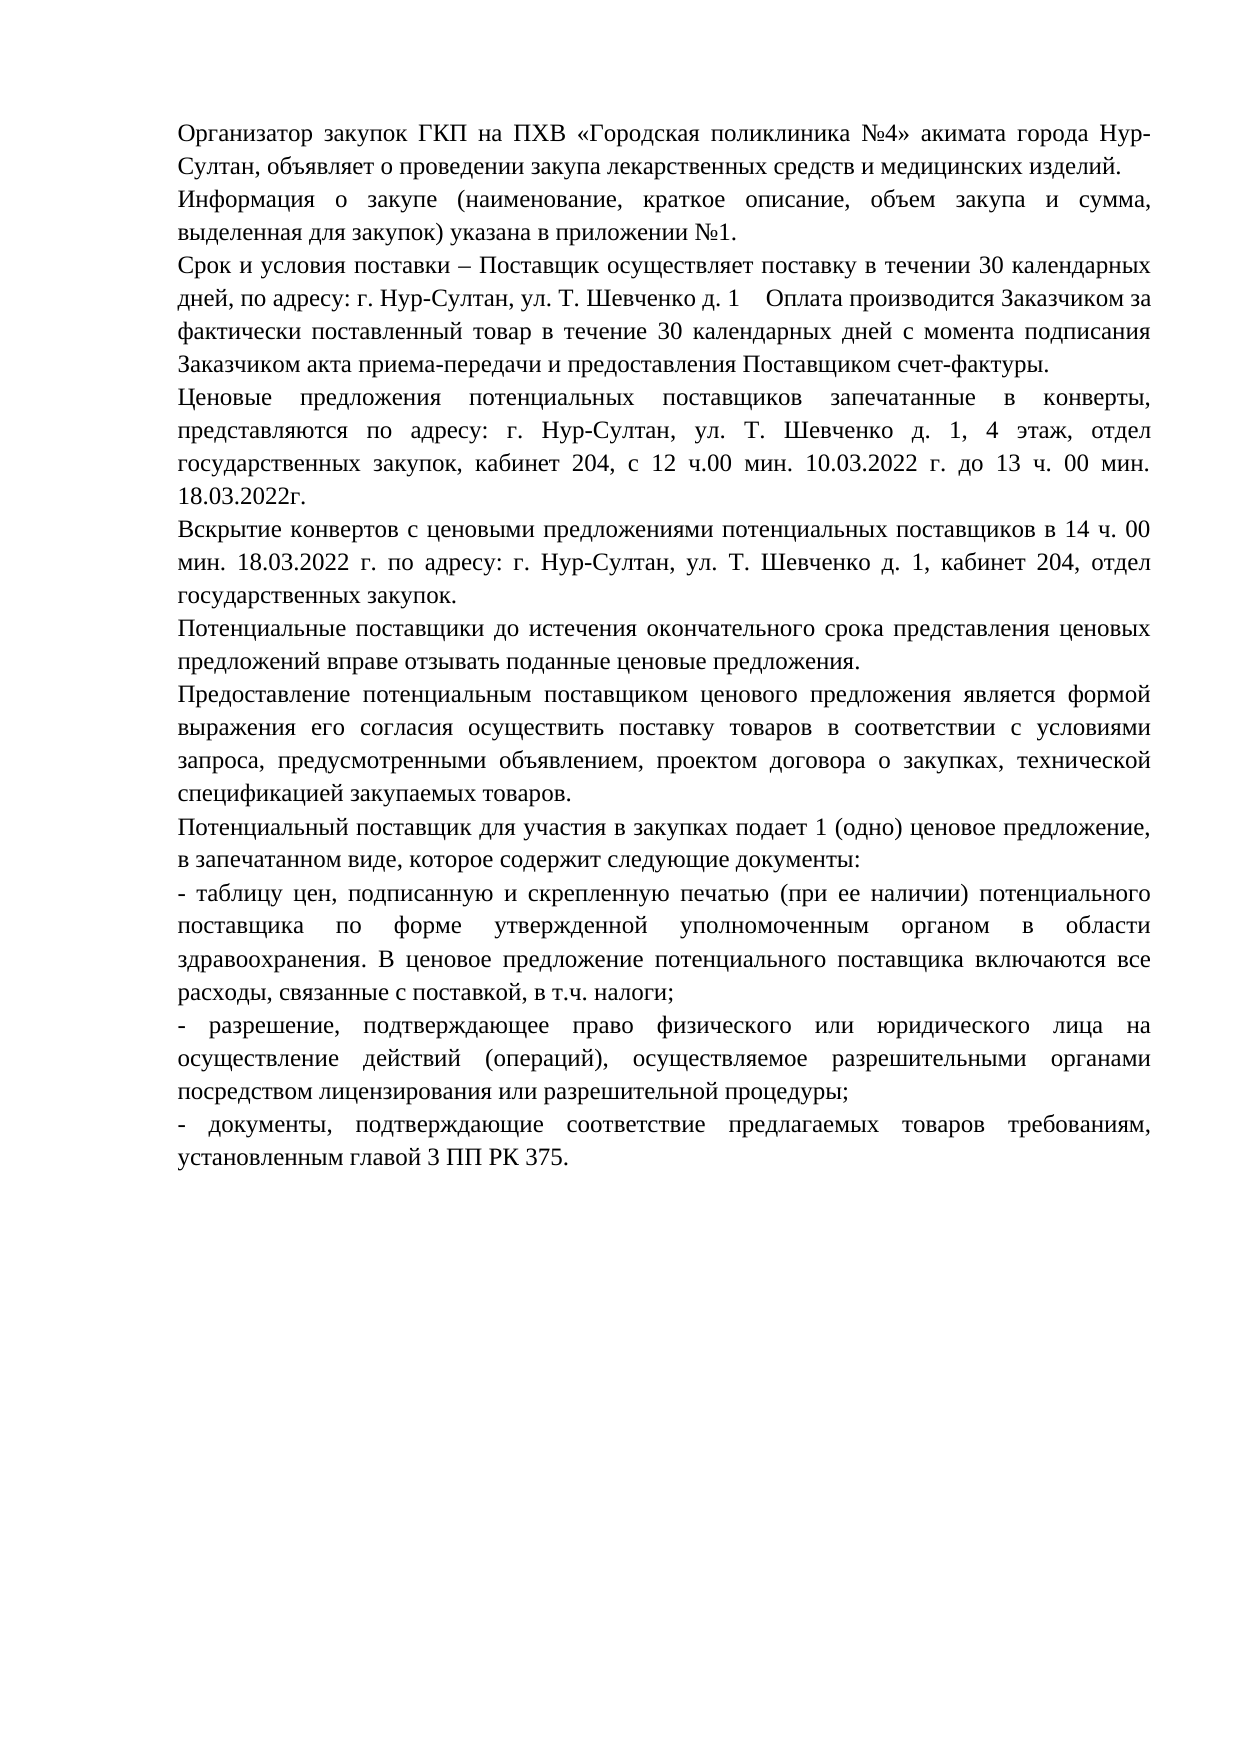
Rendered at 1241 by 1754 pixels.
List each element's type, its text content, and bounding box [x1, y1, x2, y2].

text Организатор закупок ГКП на ПХВ «Городская поликлиника №4» акимата города Нур-Султан, объявляет о проведении закупа лекарственных средств и медицинских изделий. [177, 118, 1152, 180]
text Ценовые предложения потенциальных поставщиков запечатанные в конверты, представляются по адресу: г. Нур-Султан, ул. Т. Шевченко д. 1, 4 этаж, отдел государственных закупок, кабинет 204, с 12 ч.00 мин. 10.03.2022 г. до 13 ч. 00 мин. 18.03.2022г. [177, 382, 1152, 510]
text Предоставление потенциальным поставщиком ценового предложения является формой выражения его согласия осуществить поставку товаров в соответствии с условиями запроса, предусмотренными объявлением, проектом договора о закупках, технической спецификацией закупаемых товаров. [177, 679, 1152, 807]
text Срок и условия поставки – Поставщик осуществляет поставку в течении 30 календарных дней, по адресу: г. Нур-Султан, ул. Т. Шевченко д. 1 Оплата производится Заказчиком за фактически поставленный товар в течение 30 календарных дней с момента подписания Заказчиком акта приема-передачи и предоставления Поставщиком счет-фактуры. [177, 250, 1152, 378]
text - разрешение, подтверждающее право физического или юридического лица на осуществление действий (операций), осуществляемое разрешительными органами посредством лицензирования или разрешительной процедуры; [177, 1010, 1152, 1104]
text - таблицу цен, подписанную и скрепленную печатью (при ее наличии) потенциального поставщика по форме утвержденной уполномоченным органом в области здравоохранения. В ценовое предложение потенциального поставщика включаются все расходы, связанные с поставкой, в т.ч. налоги; [177, 878, 1152, 1005]
text Потенциальные поставщики до истечения окончательного срока представления ценовых предложений вправе отзывать поданные ценовые предложения. [177, 613, 1152, 675]
text - документы, подтверждающие соответствие предлагаемых товаров требованиям, установленным главой 3 ПП РК 375. [177, 1109, 1152, 1171]
text Вскрытие конвертов с ценовыми предложениями потенциальных поставщиков в 14 ч. 00 мин. 18.03.2022 г. по адресу: г. Нур-Султан, ул. Т. Шевченко д. 1, кабинет 204, отдел государственных закупок. [177, 514, 1152, 609]
text Информация о закупе (наименование, краткое описание, объем закупа и сумма, выделенная для закупок) указана в приложении №1. [177, 184, 1152, 246]
text Потенциальный поставщик для участия в закупках подает 1 (одно) ценовое предложение, в запечатанном виде, которое содержит следующие документы: [177, 812, 1152, 873]
